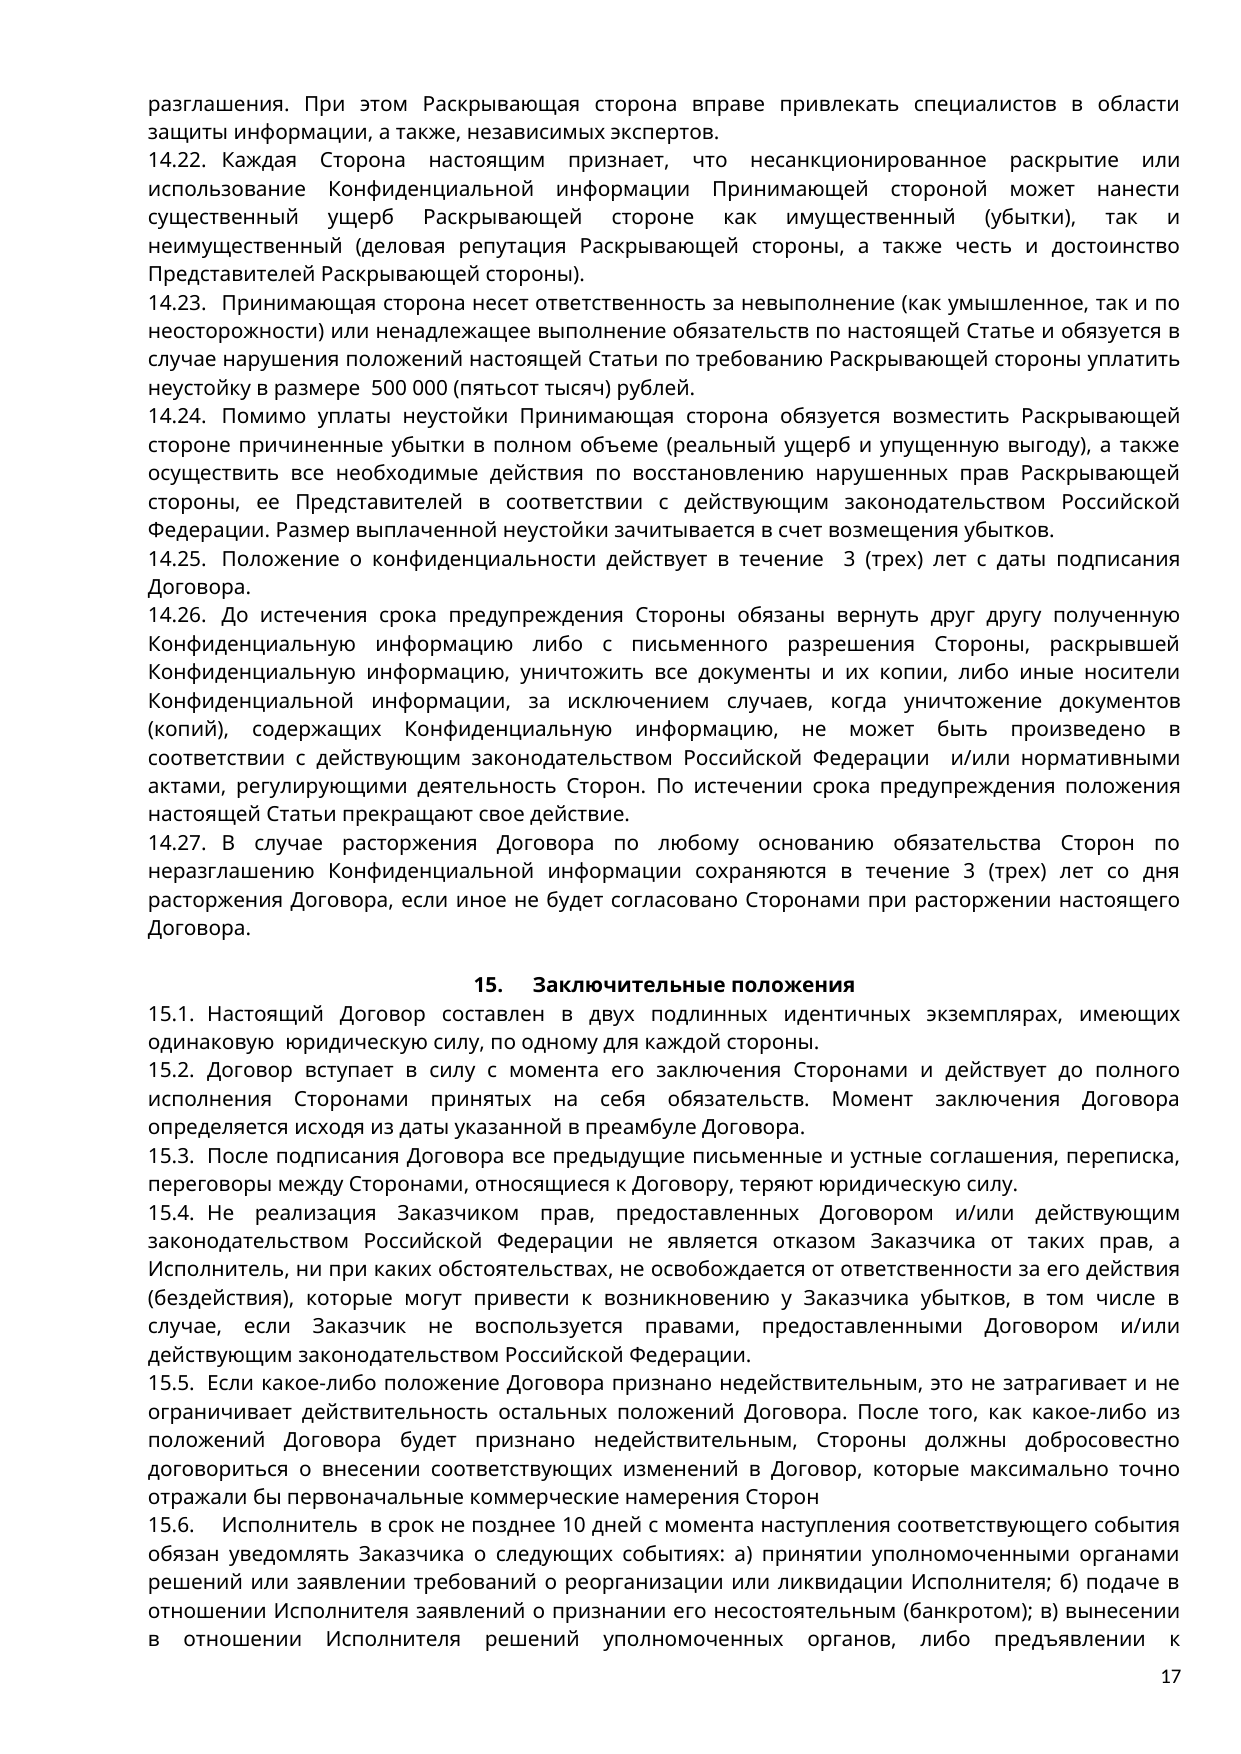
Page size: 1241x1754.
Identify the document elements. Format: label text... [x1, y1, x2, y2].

list Каждая Сторона настоящим признает, что несанкционированное раскрытие или использование Конфиденциальной информации Принимающей стороной может нанести существенный ущерб Раскрывающей стороне как имущественный (убытки), так и неимущественный (деловая репутация Раскрывающей стороны, а также честь и достоинство Представителей Раскрывающей стороны). [148, 146, 1181, 288]
list Принимающая сторона несет ответственность за невыполнение (как умышленное, так и по неосторожности) или ненадлежащее выполнение обязательств по настоящей Статье и обязуется в случае нарушения положений настоящей Статьи по требованию Раскрывающей стороны уплатить неустойку в размере 500 000 (пятьсот тысяч) рублей. [148, 288, 1181, 401]
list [148, 1511, 1181, 1653]
list Не реализация Заказчиком прав, предоставленных Договором и/или действующим законодательством Российской Федерации не является отказом Заказчика от таких прав, а Исполнитель, ни при каких обстоятельствах, не освобождается от ответственности за его действия (бездействия), которые могут привести к возникновению у Заказчика убытков, в том числе в случае, если Заказчик не воспользуется правами, предоставленными Договором и/или действующим законодательством Российской Федерации. [148, 1198, 1181, 1368]
list Если какое-либо положение Договора признано недействительным, это не затрагивает и не ограничивает действительность остальных положений Договора. После того, как какое-либо из положений Договора будет признано недействительным, Стороны должны добросовестно договориться о внесении соответствующих изменений в Договор, которые максимально точно отражали бы первоначальные коммерческие намерения Сторон [148, 1368, 1181, 1511]
list В случае расторжения Договора по любому основанию обязательства Сторон по неразглашению Конфиденциальной информации сохраняются в течение 3 (трех) лет со дня расторжения Договора, если иное не будет согласовано Сторонами при расторжении настоящего Договора. [148, 828, 1181, 942]
list До истечения срока предупреждения Стороны обязаны вернуть друг другу полученную Конфиденциальную информацию либо с письменного разрешения Стороны, раскрывшей Конфиденциальную информацию, уничтожить все документы и их копии, либо иные носители Конфиденциальной информации, за исключением случаев, когда уничтожение документов (копий), содержащих Конфиденциальную информацию, не может быть произведено в соответствии с действующим законодательством Российской Федерации и/или нормативными актами, регулирующими деятельность Сторон. По истечении срока предупреждения положения настоящей Статьи прекращают свое действие. [148, 601, 1181, 828]
list После подписания Договора все предыдущие письменные и устные соглашения, переписка, переговоры между Сторонами, относящиеся к Договору, теряют юридическую силу. [148, 1141, 1181, 1198]
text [148, 89, 1181, 146]
list Положение о конфиденциальности действует в течение 3 (трех) лет с даты подписания Договора. [148, 544, 1181, 601]
subtitle Заключительные положения [148, 970, 1181, 999]
list Договор вступает в силу с момента его заключения Сторонами и действует до полного исполнения Сторонами принятых на себя обязательств. Момент заключения Договора определяется исходя из даты указанной в преамбуле Договора. [148, 1056, 1181, 1141]
list Настоящий Договор составлен в двух подлинных идентичных экземплярах, имеющих одинаковую юридическую силу, по одному для каждой стороны. [148, 999, 1181, 1056]
list Помимо уплаты неустойки Принимающая сторона обязуется возместить Раскрывающей стороне причиненные убытки в полном объеме (реальный ущерб и упущенную выгоду), а также осуществить все необходимые действия по восстановлению нарушенных прав Раскрывающей стороны, ее Представителей в соответствии с действующим законодательством Российской Федерации. Размер выплаченной неустойки зачитывается в счет возмещения убытков. [148, 401, 1181, 544]
